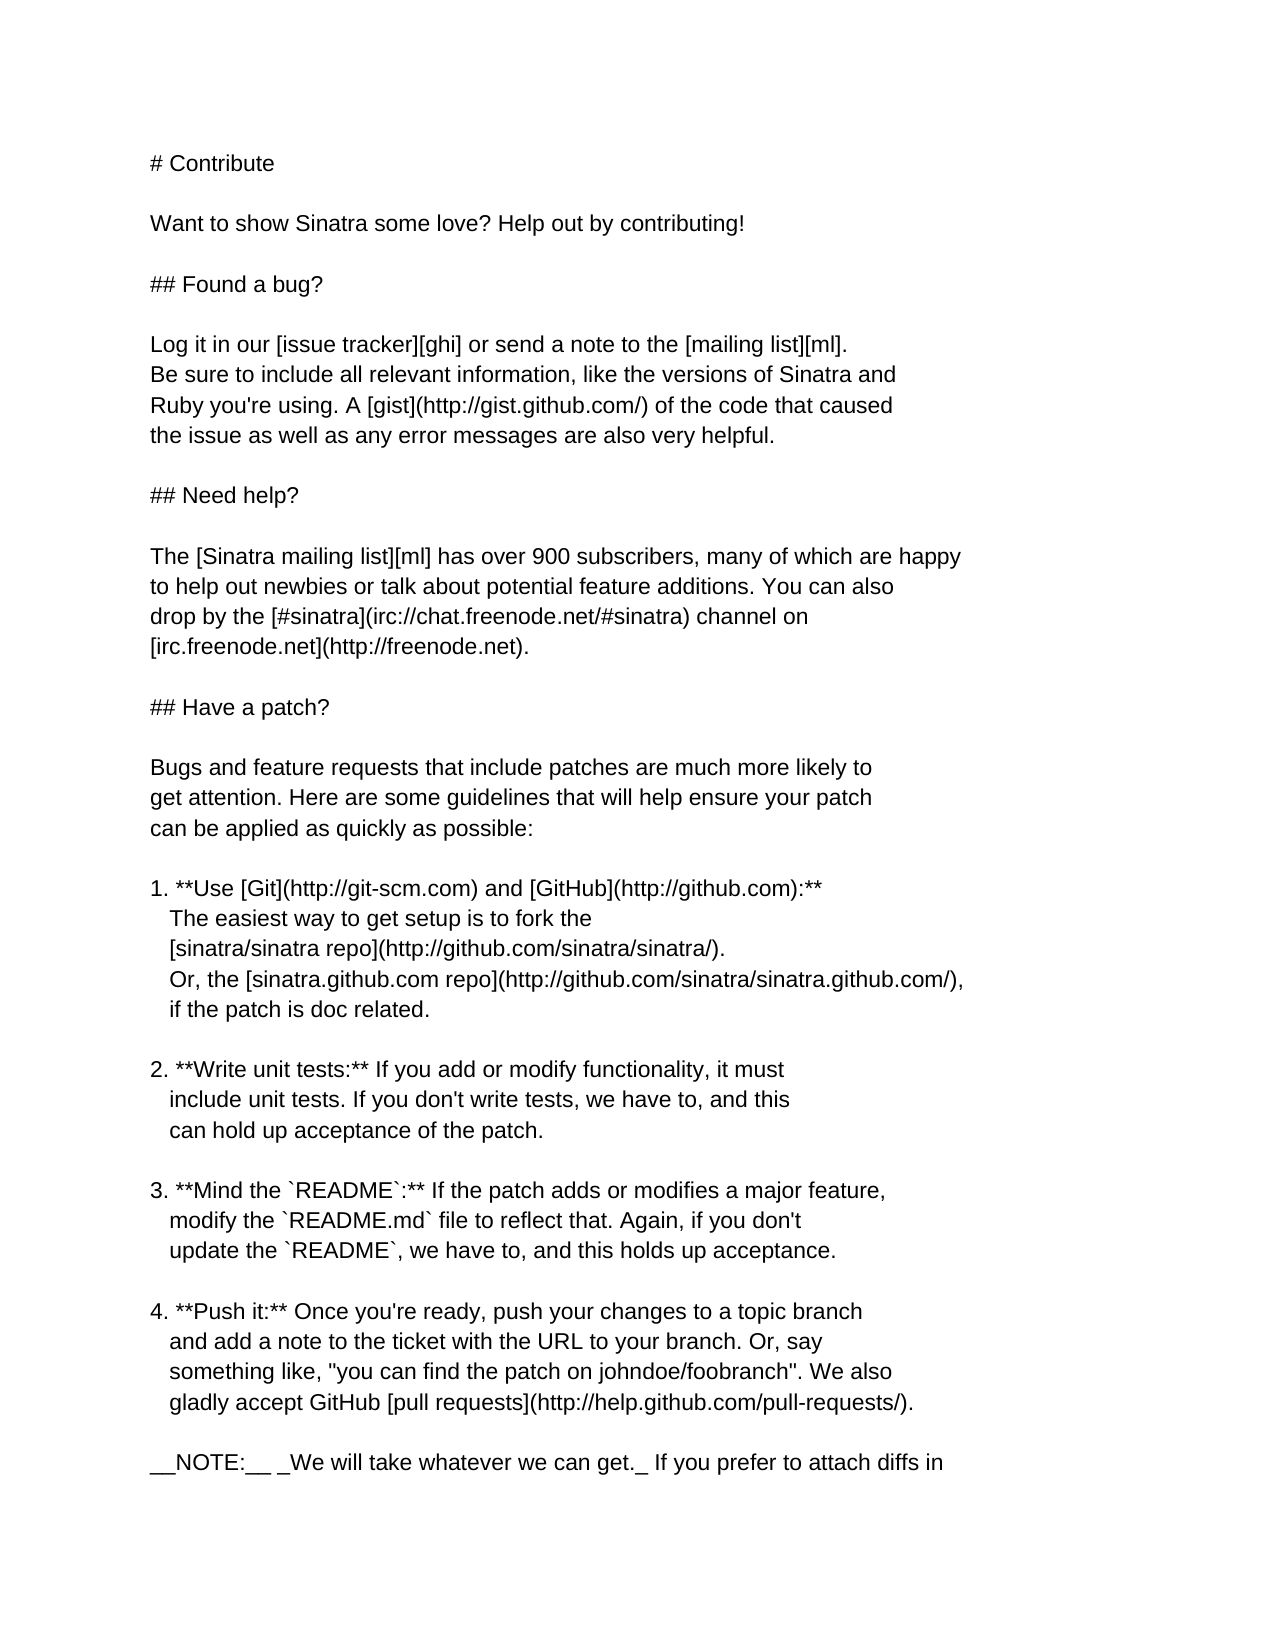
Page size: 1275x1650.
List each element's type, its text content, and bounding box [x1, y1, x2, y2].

text to help out newbies or talk about potential feature additions. You can also [150, 573, 1125, 599]
text update the `README`, we have to, and this holds up acceptance. [150, 1237, 1125, 1264]
text [irc.freenode.net](http://freenode.net). [150, 633, 1125, 660]
text can be applied as quickly as possible: [150, 814, 1125, 841]
text ## Need help? [150, 482, 1125, 509]
text __NOTE:__ _We will take whatever we can get._ If you prefer to attach diffs in [150, 1449, 1125, 1475]
text include unit tests. If you don't write tests, we have to, and this [150, 1086, 1125, 1113]
text the issue as well as any error messages are also very helpful. [150, 422, 1125, 448]
text Be sure to include all relevant information, like the versions of Sinatra and [150, 361, 1125, 388]
text and add a note to the ticket with the URL to your branch. Or, say [150, 1328, 1125, 1354]
text 2. **Write unit tests:** If you add or modify functionality, it must [150, 1056, 1125, 1083]
text Or, the [sinatra.github.com repo](http://github.com/sinatra/sinatra.github.com/), [150, 966, 1125, 992]
text drop by the [#sinatra](irc://chat.freenode.net/#sinatra) channel on [150, 603, 1125, 629]
text ## Have a patch? [150, 694, 1125, 720]
text can hold up acceptance of the patch. [150, 1117, 1125, 1143]
text Ruby you're using. A [gist](http://gist.github.com/) of the code that caused [150, 392, 1125, 418]
text The [Sinatra mailing list][ml] has over 900 subscribers, many of which are happy [150, 543, 1125, 569]
text get attention. Here are some guidelines that will help ensure your patch [150, 784, 1125, 811]
text Bugs and feature requests that include patches are much more likely to [150, 754, 1125, 781]
text gladly accept GitHub [pull requests](http://help.github.com/pull-requests/). [150, 1388, 1125, 1415]
text 4. **Push it:** Once you're ready, push your changes to a topic branch [150, 1298, 1125, 1324]
text Want to show Sinatra some love? Help out by contributing! [150, 210, 1125, 237]
text Log it in our [issue tracker][ghi] or send a note to the [mailing list][ml]. [150, 331, 1125, 358]
text if the patch is doc related. [150, 996, 1125, 1022]
text # Contribute [150, 150, 1125, 176]
text ## Found a bug? [150, 271, 1125, 297]
text The easiest way to get setup is to fork the [150, 905, 1125, 932]
text something like, "you can find the patch on johndoe/foobranch". We also [150, 1358, 1125, 1385]
text [sinatra/sinatra repo](http://github.com/sinatra/sinatra/). [150, 935, 1125, 962]
text modify the `README.md` file to reflect that. Again, if you don't [150, 1207, 1125, 1234]
text 1. **Use [Git](http://git-scm.com) and [GitHub](http://github.com):** [150, 875, 1125, 901]
text 3. **Mind the `README`:** If the patch adds or modifies a major feature, [150, 1177, 1125, 1203]
